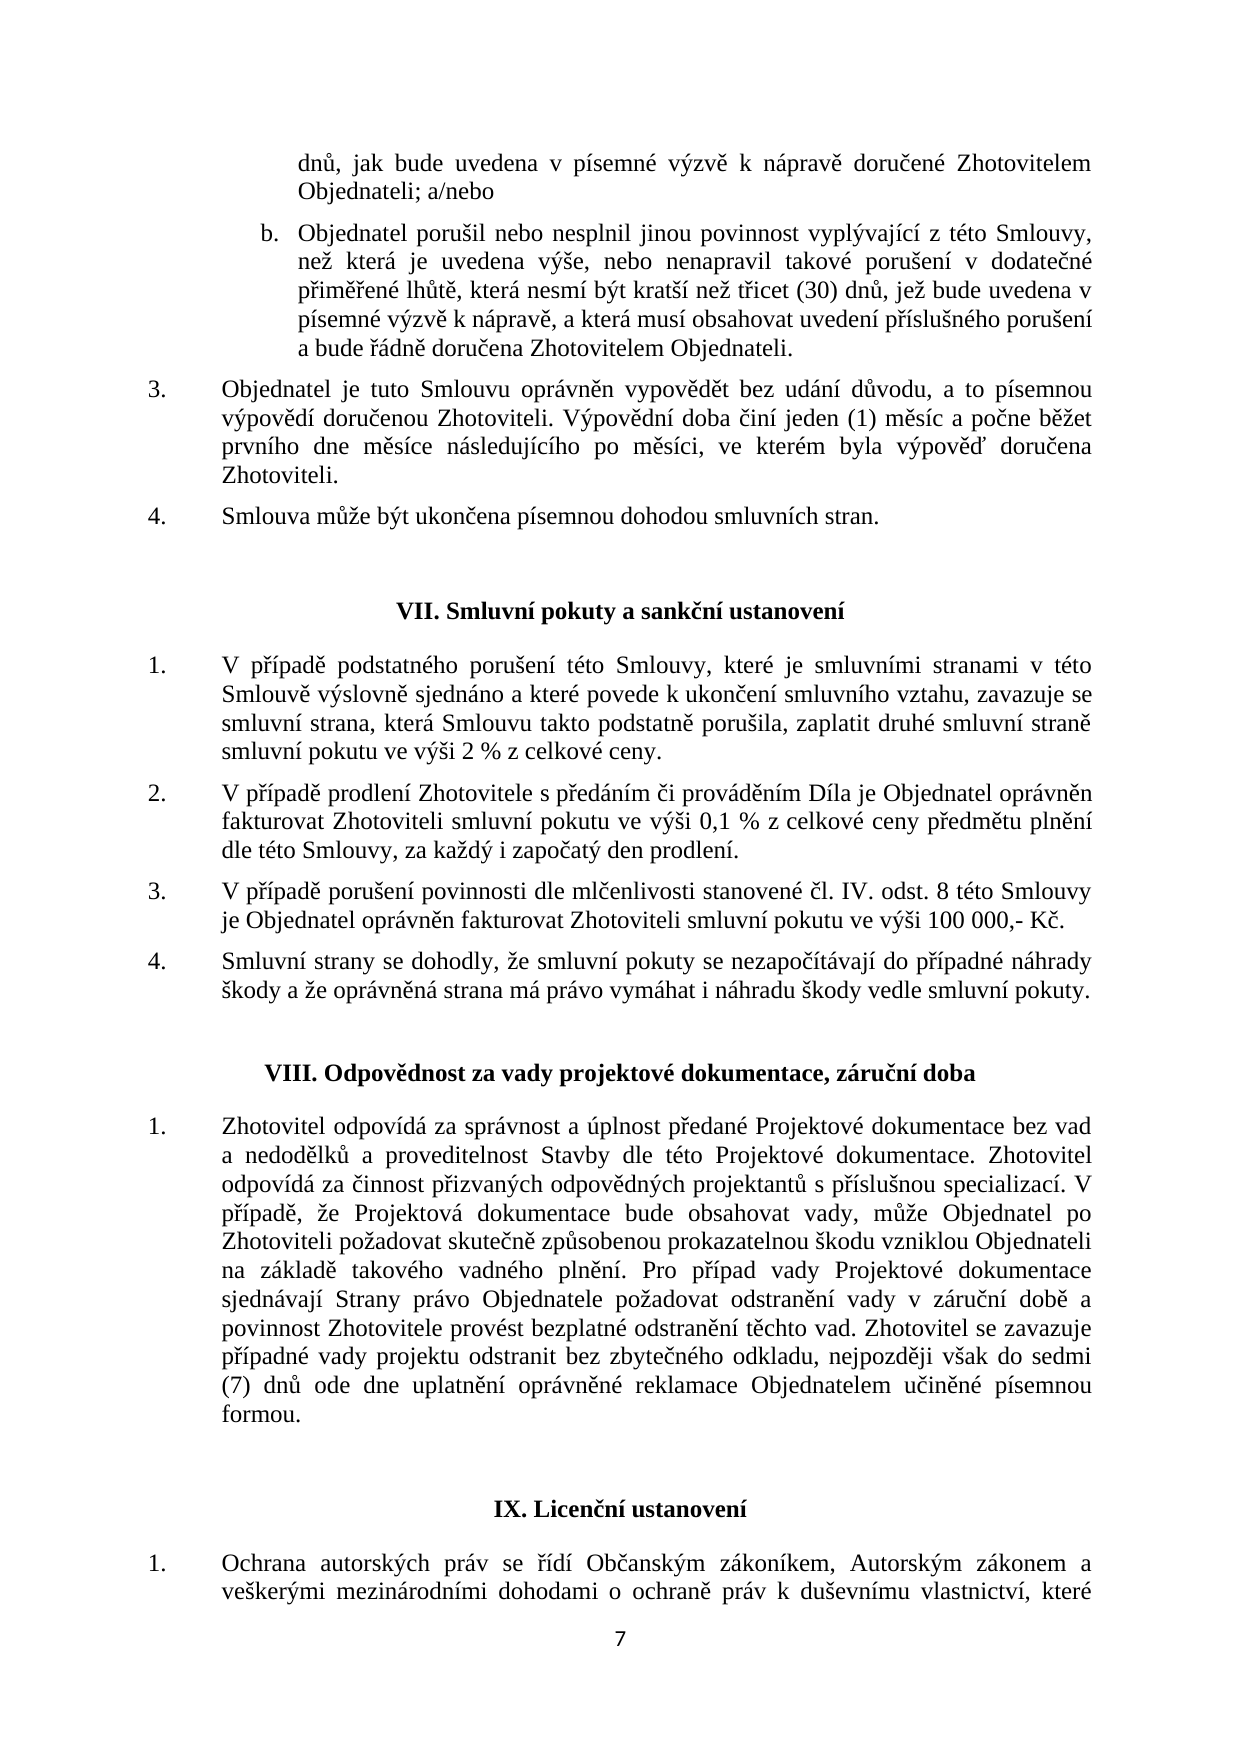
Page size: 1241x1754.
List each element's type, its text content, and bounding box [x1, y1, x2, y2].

list V případě prodlení Zhotovitele s předáním či prováděním Díla je Objednatel oprávněn fakturovat Zhotoviteli smluvní pokutu ve výši 0,1 % z celkové ceny předmětu plnění dle této Smlouvy, za každý i započatý den prodlení. [148, 778, 1093, 864]
text IX. Licenční ustanovení [148, 1494, 1093, 1523]
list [148, 1548, 1093, 1605]
list Zhotovitel odpovídá za správnost a úplnost předané Projektové dokumentace bez vad a nedodělků a proveditelnost Stavby dle této Projektové dokumentace. Zhotovitel odpovídá za činnost přizvaných odpovědných projektantů s příslušnou specializací. V případě, že Projektová dokumentace bude obsahovat vady, může Objednatel po Zhotoviteli požadovat skutečně způsobenou prokazatelnou škodu vzniklou Objednateli na základě takového vadného plnění. Pro případ vady Projektové dokumentace sjednávají Strany právo Objednatele požadovat odstranění vady v záruční době a povinnost Zhotovitele provést bezplatné odstranění těchto vad. Zhotovitel se zavazuje případné vady projektu odstranit bez zbytečného odkladu, nejpozději však do sedmi (7) dnů ode dne uplatnění oprávněné reklamace Objednatelem učiněné písemnou formou. [148, 1111, 1093, 1428]
text VII. Smluvní pokuty a sankční ustanovení [148, 596, 1093, 625]
list Smlouva může být ukončena písemnou dohodou smluvních stran. [148, 501, 1093, 530]
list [260, 148, 1093, 205]
list Smluvní strany se dohodly, že smluvní pokuty se nezapočítávají do případné náhrady škody a že oprávněná strana má právo vymáhat i náhradu škody vedle smluvní pokuty. [148, 946, 1093, 1004]
text VIII. Odpovědnost za vady projektové dokumentace, záruční doba [148, 1058, 1093, 1086]
list Objednatel je tuto Smlouvu oprávněn vypovědět bez udání důvodu, a to písemnou výpovědí doručenou Zhotoviteli. Výpovědní doba činí jeden (1) měsíc a počne běžet prvního dne měsíce následujícího po měsíci, ve kterém byla výpověď doručena Zhotoviteli. [148, 374, 1093, 489]
list V případě porušení povinnosti dle mlčenlivosti stanovené čl. IV. odst. 8 této Smlouvy je Objednatel oprávněn fakturovat Zhotoviteli smluvní pokutu ve výši 100 000,- Kč. [148, 876, 1093, 934]
list V případě podstatného porušení této Smlouvy, které je smluvními stranami v této Smlouvě výslovně sjednáno a které povede k ukončení smluvního vztahu, zavazuje se smluvní strana, která Smlouvu takto podstatně porušila, zaplatit druhé smluvní straně smluvní pokutu ve výši 2 % z celkové ceny. [148, 650, 1093, 765]
list Objednatel porušil nebo nesplnil jinou povinnost vyplývající z této Smlouvy, než která je uvedena výše, nebo nenapravil takové porušení v dodatečné přiměřené lhůtě, která nesmí být kratší než třicet (30) dnů, jež bude uvedena v písemné výzvě k nápravě, a která musí obsahovat uvedení příslušného porušení a bude řádně doručena Zhotovitelem Objednateli. [260, 218, 1093, 361]
